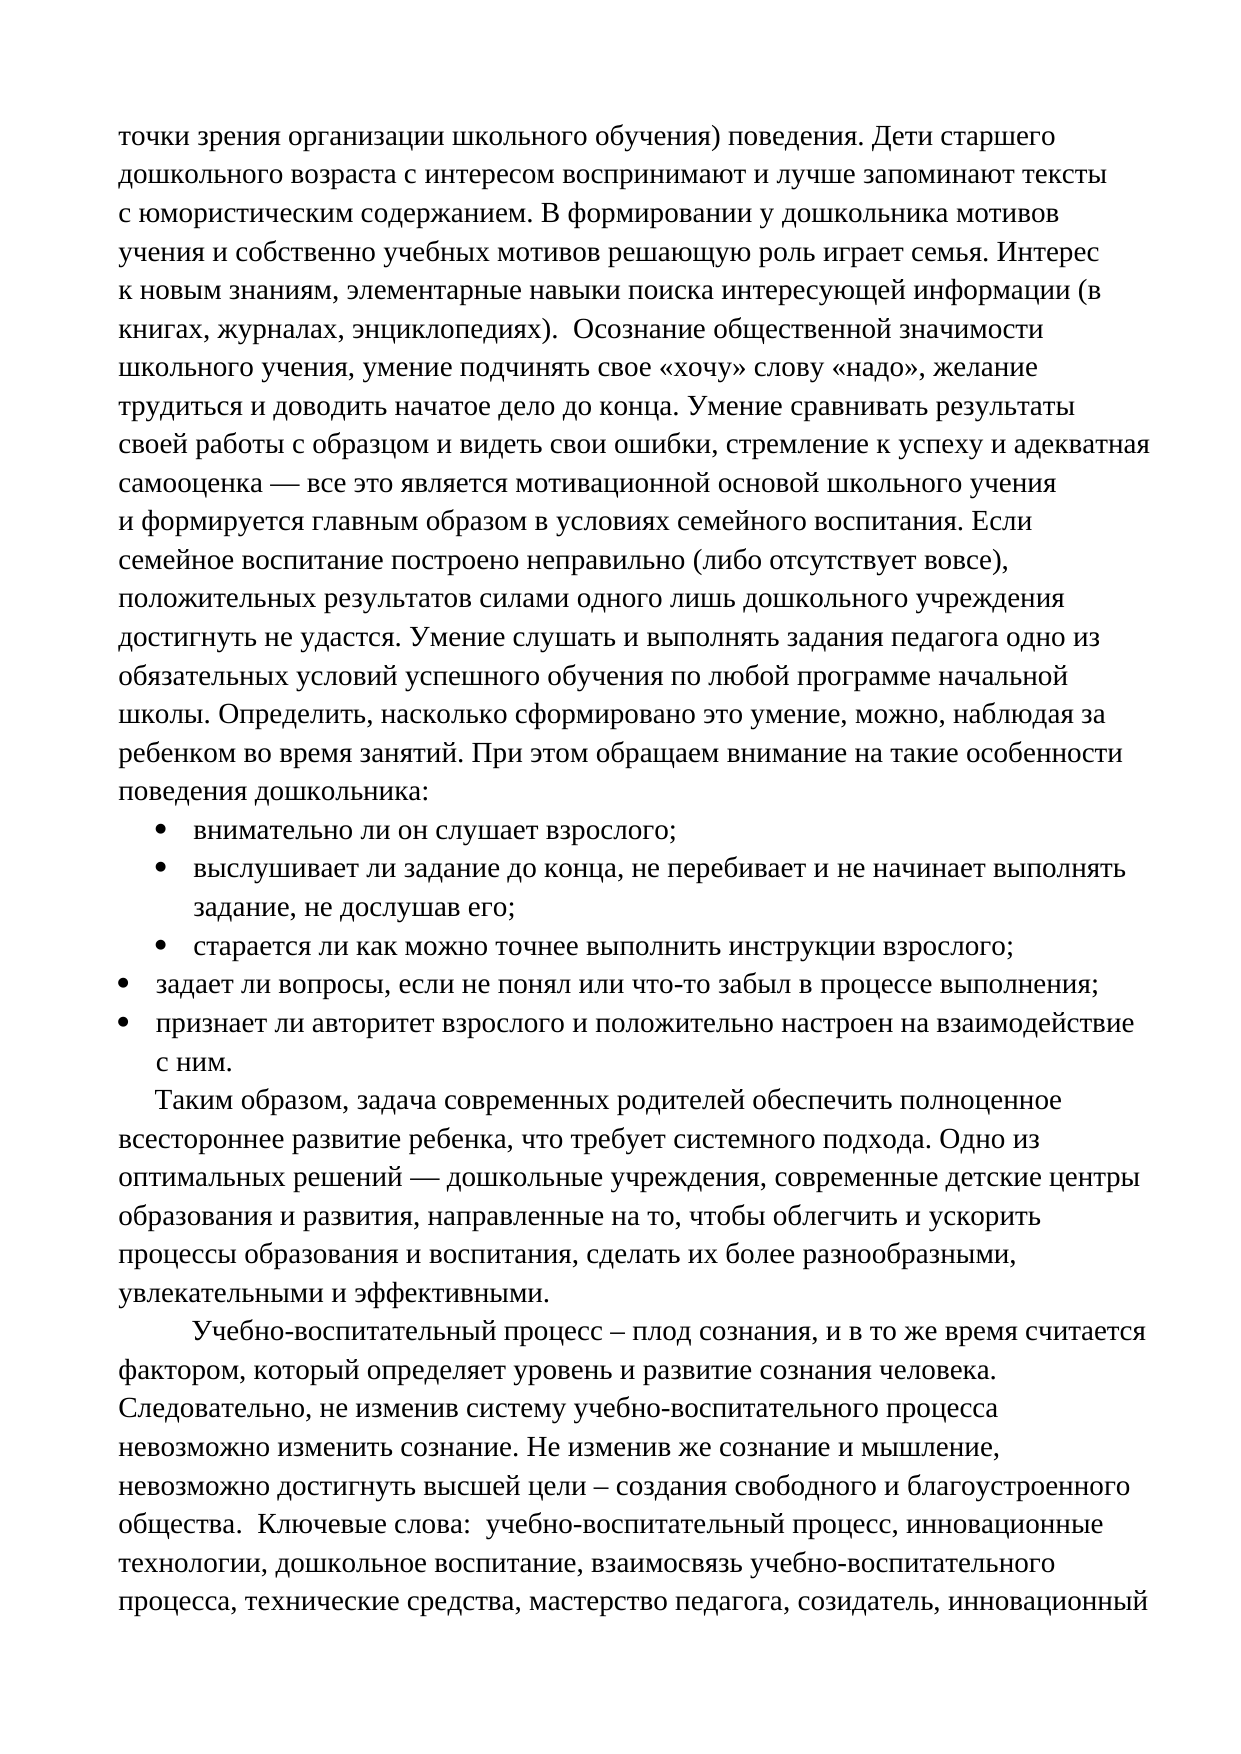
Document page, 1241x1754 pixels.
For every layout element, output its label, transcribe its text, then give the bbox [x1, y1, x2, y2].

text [118, 118, 1152, 807]
list внимательно ли он слушает взрослого; [156, 812, 1152, 846]
list задает ли вопросы, если не понял или что-то забыл в процессе выполнения; [118, 966, 1152, 1000]
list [118, 1082, 1152, 1617]
list признает ли авторитет взрослого и положительно настроен на взаимодействие с ним. [118, 1005, 1152, 1077]
list старается ли как можно точнее выполнить инструкции взрослого; [156, 928, 1152, 961]
list выслушивает ли задание до конца, не перебивает и не начинает выполнять задание, не дослушав его; [156, 851, 1152, 923]
